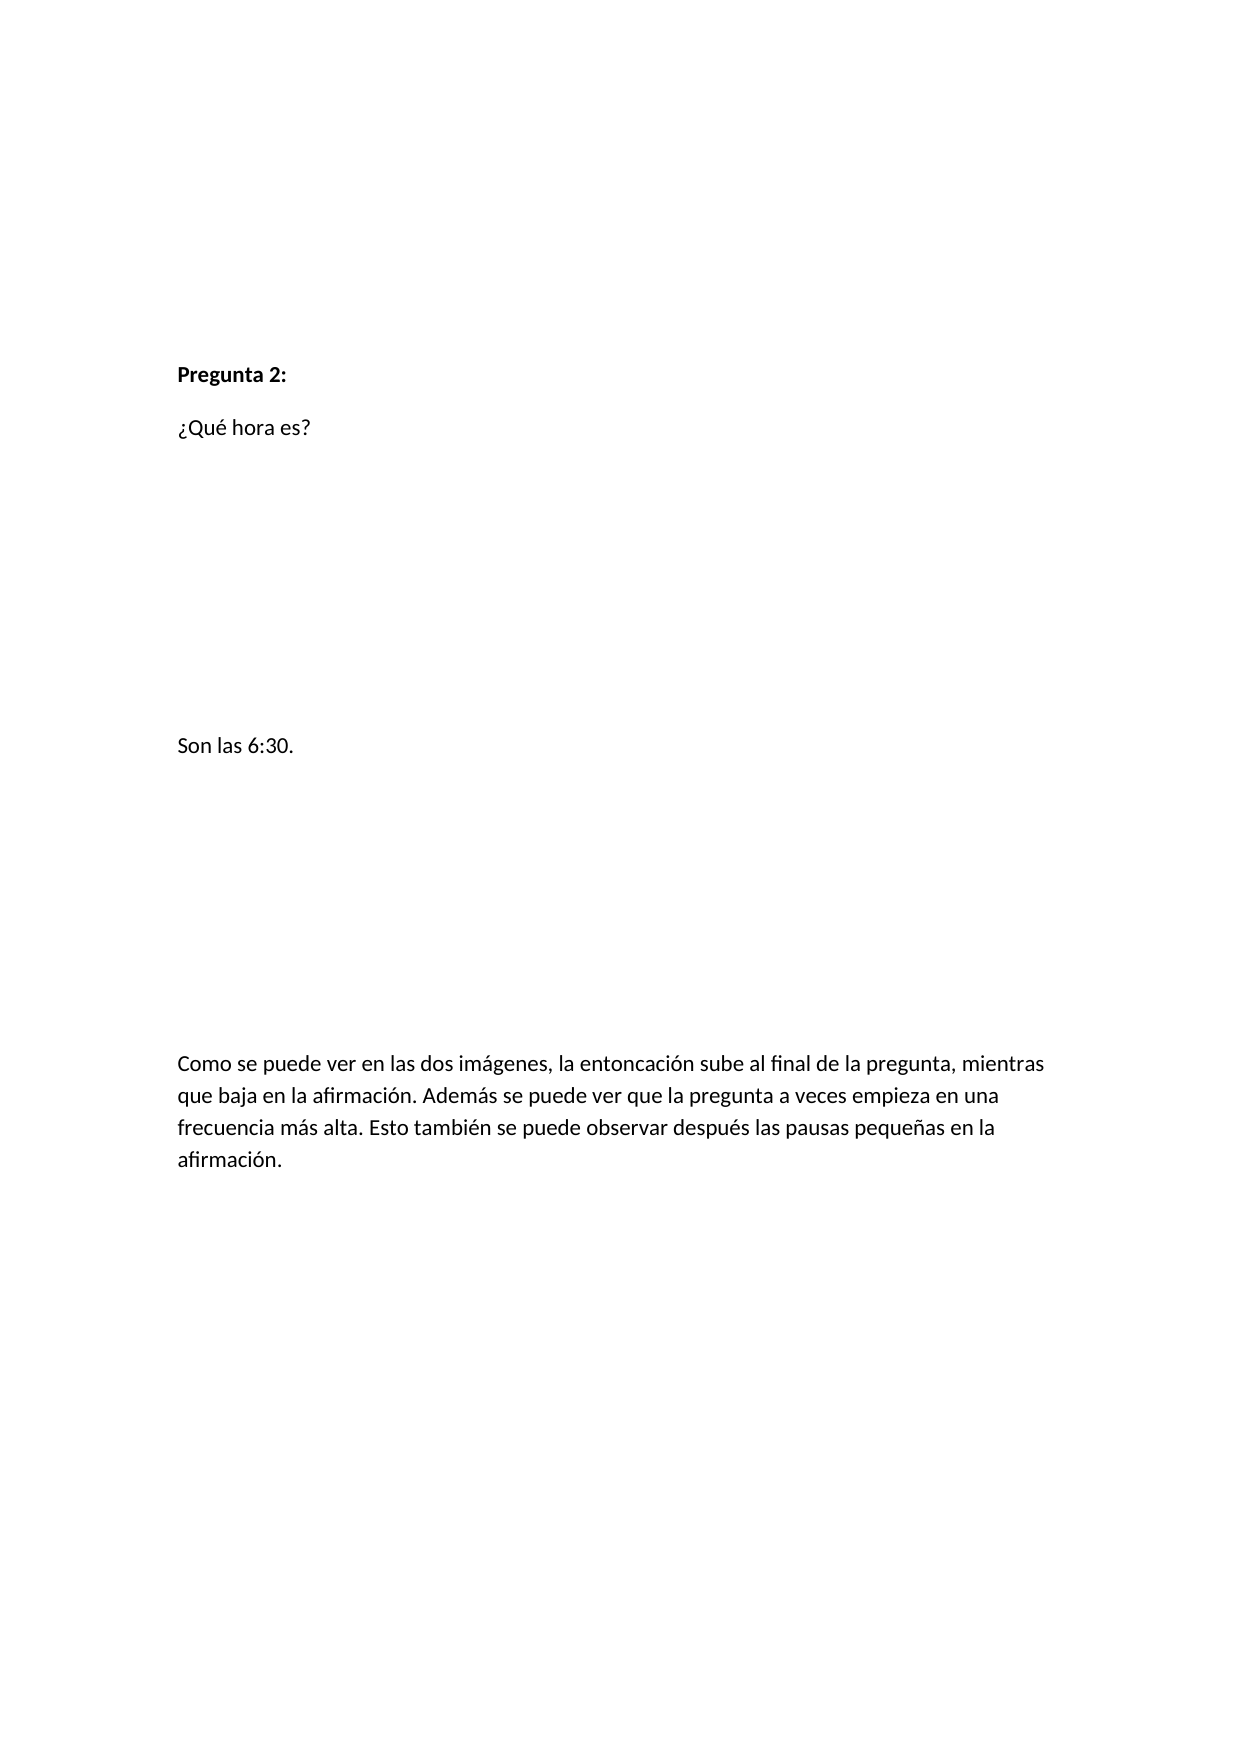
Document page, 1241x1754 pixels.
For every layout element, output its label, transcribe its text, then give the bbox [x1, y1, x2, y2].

text Como se puede ver en las dos imágenes, la entoncación sube al final de la pregunta, mientras que baja en la afirmación. Además se puede ver que la pregunta a veces empieza en una frecuencia más alta. Esto también se puede observar después las pausas pequeñas en la afirmación. [177, 1049, 1063, 1173]
text ¿Qué hora es? [177, 413, 1063, 441]
text Pregunta 2: [177, 360, 1063, 388]
text Son las 6:30. [177, 731, 1063, 759]
